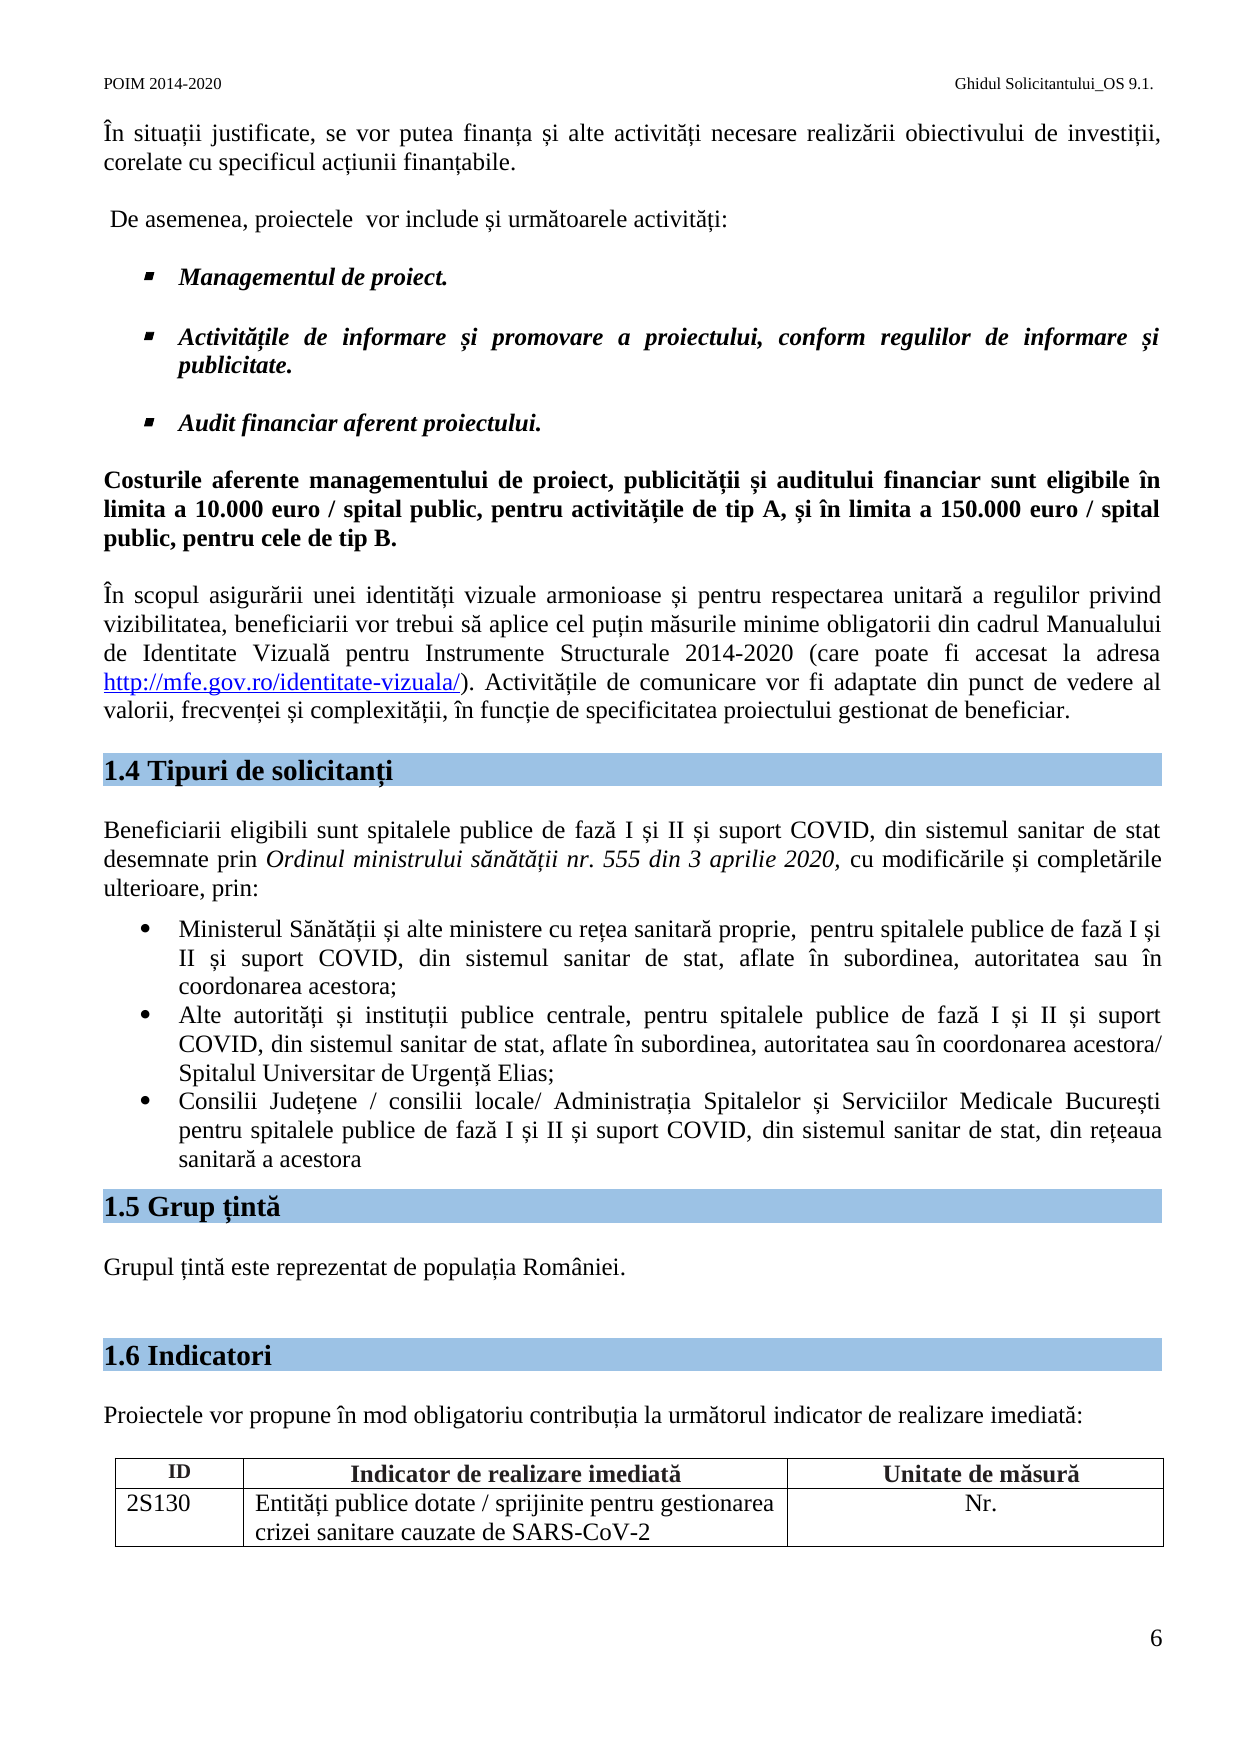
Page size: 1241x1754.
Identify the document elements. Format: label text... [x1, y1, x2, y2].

list Consilii Județene / consilii locale/ Administrația Spitalelor și Serviciilor Medicale București pentru spitalele publice de fază I și II și suport COVID, din sistemul sanitar de stat, din rețeaua sanitară a acestora [141, 1086, 1162, 1173]
text De asemenea, proiectele vor include și următoarele activități: [103, 204, 1162, 233]
table_cell Nr. [788, 1489, 1163, 1546]
text Beneficiarii eligibili sunt spitalele publice de fază I și II și suport COVID, din sistemul sanitar de stat desemnate prin Ordinul ministrului sănătății nr. 555 din 3 aprilie 2020, cu modificările și completările ulterioare, prin: [103, 815, 1162, 901]
subtitle Grup țintă [103, 1189, 1162, 1223]
subtitle Tipuri de solicitanți [103, 753, 1162, 786]
text În situații justificate, se vor putea finanța și alte activități necesare realizării obiectivului de investiții, corelate cu specificul acțiunii finanțabile. [103, 118, 1162, 176]
subtitle Indicatori [103, 1338, 1162, 1371]
list Audit financiar aferent proiectului. [141, 408, 1162, 437]
list Ministerul Sănătății și alte ministere cu rețea sanitară proprie, pentru spitalele publice de fază I și II și suport COVID, din sistemul sanitar de stat, aflate în subordinea, autoritatea sau în coordonarea acestora; [141, 914, 1162, 1000]
text Proiectele vor propune în mod obligatoriu contribuția la următorul indicator de realizare imediată: [103, 1400, 1162, 1429]
list Managementul de proiect. [141, 262, 1162, 291]
text Grupul țintă este reprezentat de populația României. [103, 1252, 1162, 1280]
text Costurile aferente managementului de proiect, publicității și auditului financiar sunt eligibile în limita a 10.000 euro / spital public, pentru activitățile de tip A, și în limita a 150.000 euro / spital public, pentru cele de tip B. [103, 465, 1162, 552]
table_header ID [116, 1459, 243, 1487]
table_header Unitate de măsură [788, 1459, 1163, 1487]
list Activitățile de informare și promovare a proiectului, conform regulilor de informare și publicitate. [141, 322, 1162, 379]
table_cell Entități publice dotate / sprijinite pentru gestionarea crizei sanitare cauzate de SARS-CoV-2 [244, 1489, 787, 1546]
list Alte autorități și instituții publice centrale, pentru spitalele publice de fază I și II și suport COVID, din sistemul sanitar de stat, aflate în subordinea, autoritatea sau în coordonarea acestora/ Spitalul Universitar de Urgență Elias; [141, 1000, 1162, 1086]
table_header Indicator de realizare imediată [244, 1459, 787, 1487]
text În scopul asigurării unei identități vizuale armonioase și pentru respectarea unitară a regulilor privind vizibilitatea, beneficiarii vor trebui să aplice cel puțin măsurile minime obligatorii din cadrul Manualului de Identitate Vizuală pentru Instrumente Structurale 2014-2020 (care poate fi accesat la adresa http://mfe.gov.ro/identitate-vizuala/). Activitățile de comunicare vor fi adaptate din punct de vedere al valorii, frecvenței și complexității, în funcție de specificitatea proiectului gestionat de beneficiar. [103, 580, 1162, 724]
table_cell 2S130 [116, 1489, 243, 1546]
